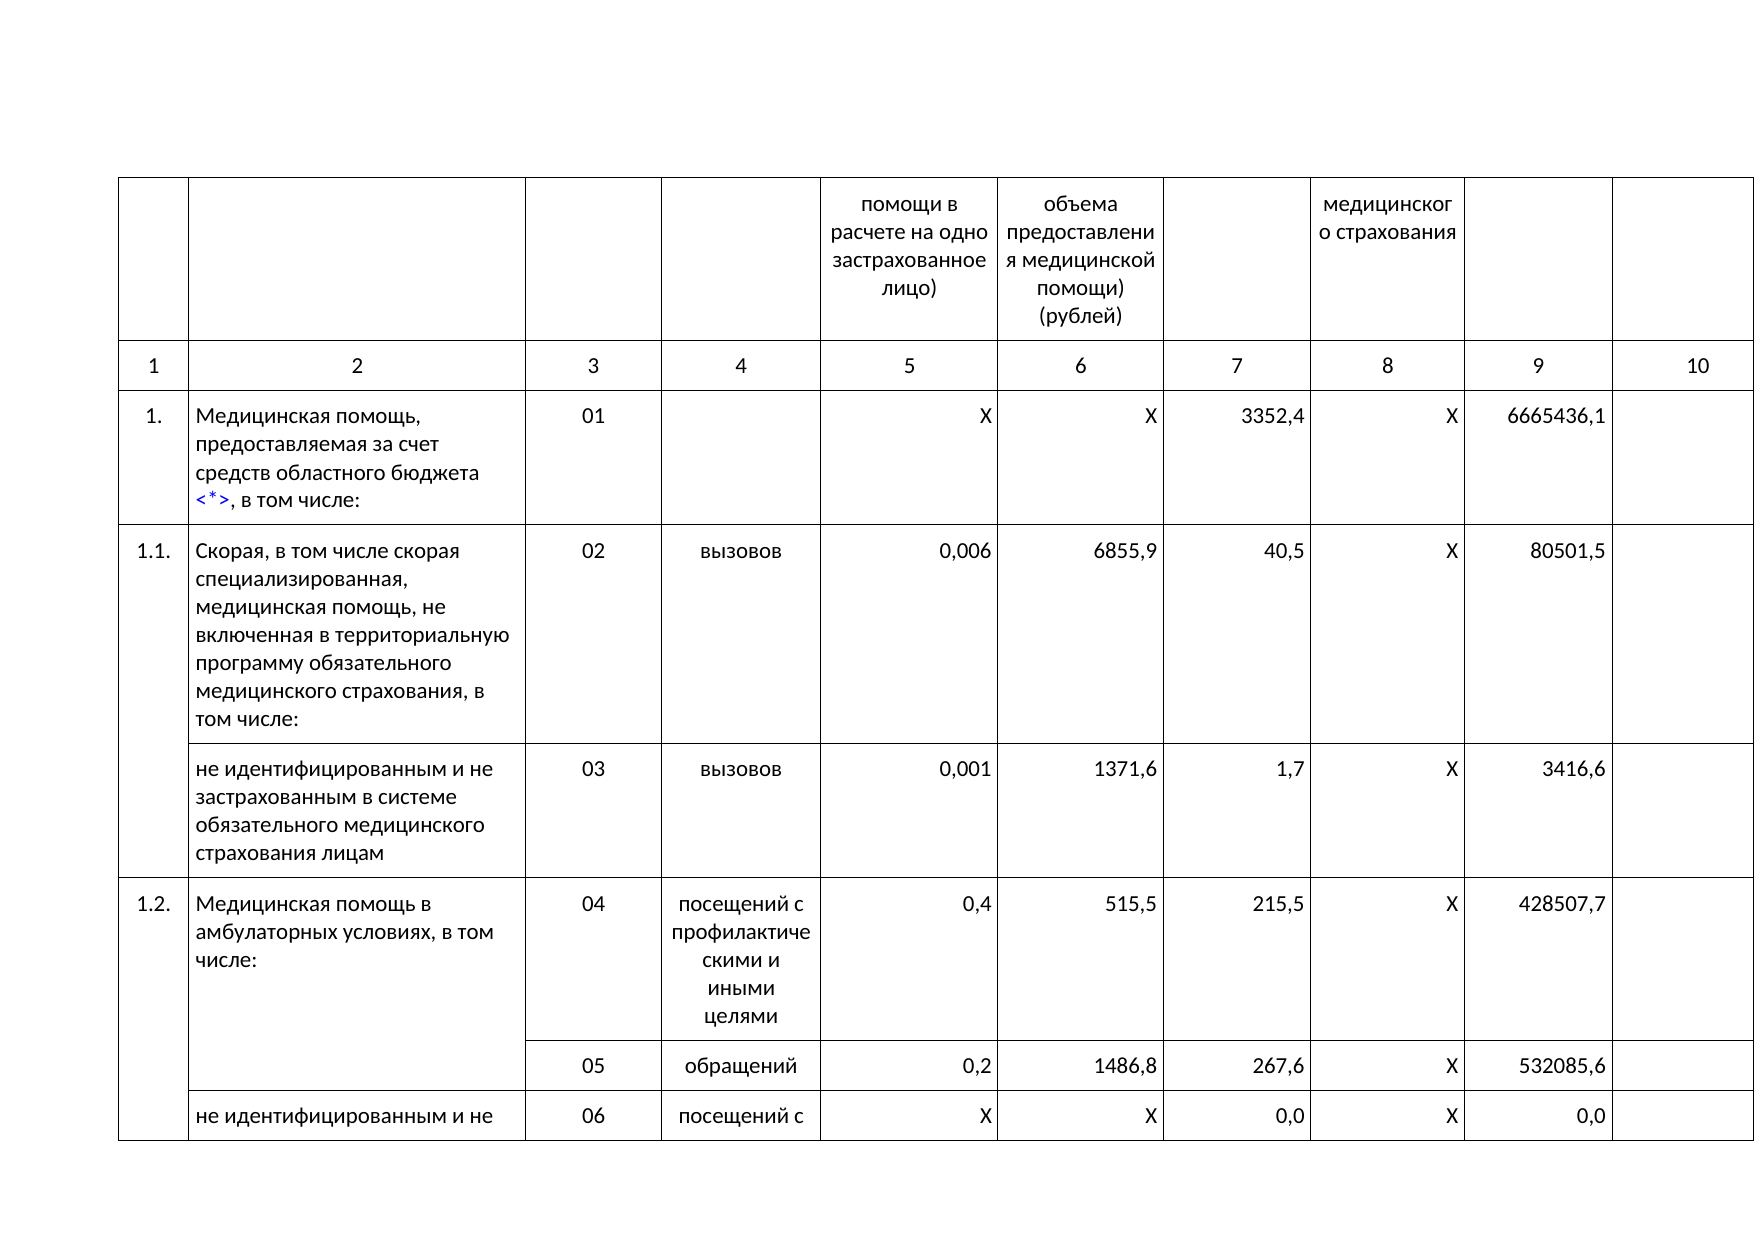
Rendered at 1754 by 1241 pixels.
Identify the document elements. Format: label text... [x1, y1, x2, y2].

table_cell 215,5 [1164, 878, 1310, 1039]
table_cell 05 [526, 1041, 661, 1090]
table_cell обращений [662, 1041, 820, 1090]
table_cell вызовов [662, 525, 820, 743]
table_cell Скорая, в том числе скорая специализированная, медицинская помощь, не включенная в территориальную программу обязательного медицинского страхования, в том числе: [189, 525, 525, 743]
table_cell X [1613, 1041, 1753, 1090]
table_cell 1 [119, 341, 188, 390]
table_cell 3416,6 [1465, 744, 1612, 877]
table_cell X [1613, 1091, 1753, 1140]
table_cell X [1613, 391, 1753, 524]
table_cell X [998, 391, 1163, 524]
table_cell 532085,6 [1465, 1041, 1612, 1090]
table_cell 1. [119, 391, 188, 524]
table_cell 3 [526, 341, 661, 390]
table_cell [189, 1091, 525, 1140]
table_cell X [821, 1091, 997, 1140]
table_cell 3352,4 [1164, 391, 1310, 524]
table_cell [1311, 178, 1464, 339]
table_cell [662, 1091, 820, 1140]
table_cell 6665436,1 [1465, 391, 1612, 524]
table_cell 04 [526, 878, 661, 1039]
table_cell X [1311, 878, 1464, 1039]
table_cell 6 [998, 341, 1163, 390]
table_cell X [1311, 744, 1464, 877]
table_cell X [1311, 525, 1464, 743]
table_cell X [1613, 744, 1753, 877]
table_cell 01 [526, 391, 661, 524]
table_cell 1.2. [119, 878, 188, 1140]
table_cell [1613, 178, 1753, 339]
table_cell 06 [526, 1091, 661, 1140]
table_cell 02 [526, 525, 661, 743]
table_cell посещений с профилактическими и иными целями [662, 878, 820, 1039]
table_cell 0,0 [1164, 1091, 1310, 1140]
table_cell X [821, 391, 997, 524]
table_cell 2 [189, 341, 525, 390]
table_cell 03 [526, 744, 661, 877]
table_cell 428507,7 [1465, 878, 1612, 1039]
table_cell 40,5 [1164, 525, 1310, 743]
table_cell 7 [1164, 341, 1310, 390]
table_cell X [998, 1091, 1163, 1140]
table_cell 1,7 [1164, 744, 1310, 877]
table_cell 5 [821, 341, 997, 390]
table_cell 1486,8 [998, 1041, 1163, 1090]
table_cell 0,2 [821, 1041, 997, 1090]
table_cell X [1311, 1041, 1464, 1090]
table_cell 10 [1613, 341, 1753, 390]
table_cell 4 [662, 341, 820, 390]
table_cell Медицинская помощь, предоставляемая за счет средств областного бюджета <*>, в том числе: [189, 391, 525, 524]
table_cell X [1311, 391, 1464, 524]
table_cell вызовов [662, 744, 820, 877]
table_cell 6855,9 [998, 525, 1163, 743]
table_cell Медицинская помощь в амбулаторных условиях, в том числе: [189, 878, 525, 1090]
table_cell 1371,6 [998, 744, 1163, 877]
table_cell 9 [1465, 341, 1612, 390]
table_cell X [1613, 878, 1753, 1039]
table_cell 0,001 [821, 744, 997, 877]
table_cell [1465, 178, 1612, 339]
table_cell 1.1. [119, 525, 188, 877]
table_cell X [1311, 1091, 1464, 1140]
table_cell 0,006 [821, 525, 997, 743]
table_cell X [1613, 525, 1753, 743]
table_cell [1164, 178, 1310, 339]
table_cell не идентифицированным и не застрахованным в системе обязательного медицинского страхования лицам [189, 744, 525, 877]
table_cell 267,6 [1164, 1041, 1310, 1090]
table_cell 0,4 [821, 878, 997, 1039]
table_cell 0,0 [1465, 1091, 1612, 1140]
table_cell 8 [1311, 341, 1464, 390]
table_cell 515,5 [998, 878, 1163, 1039]
table_cell [662, 391, 820, 524]
table_cell 80501,5 [1465, 525, 1612, 743]
